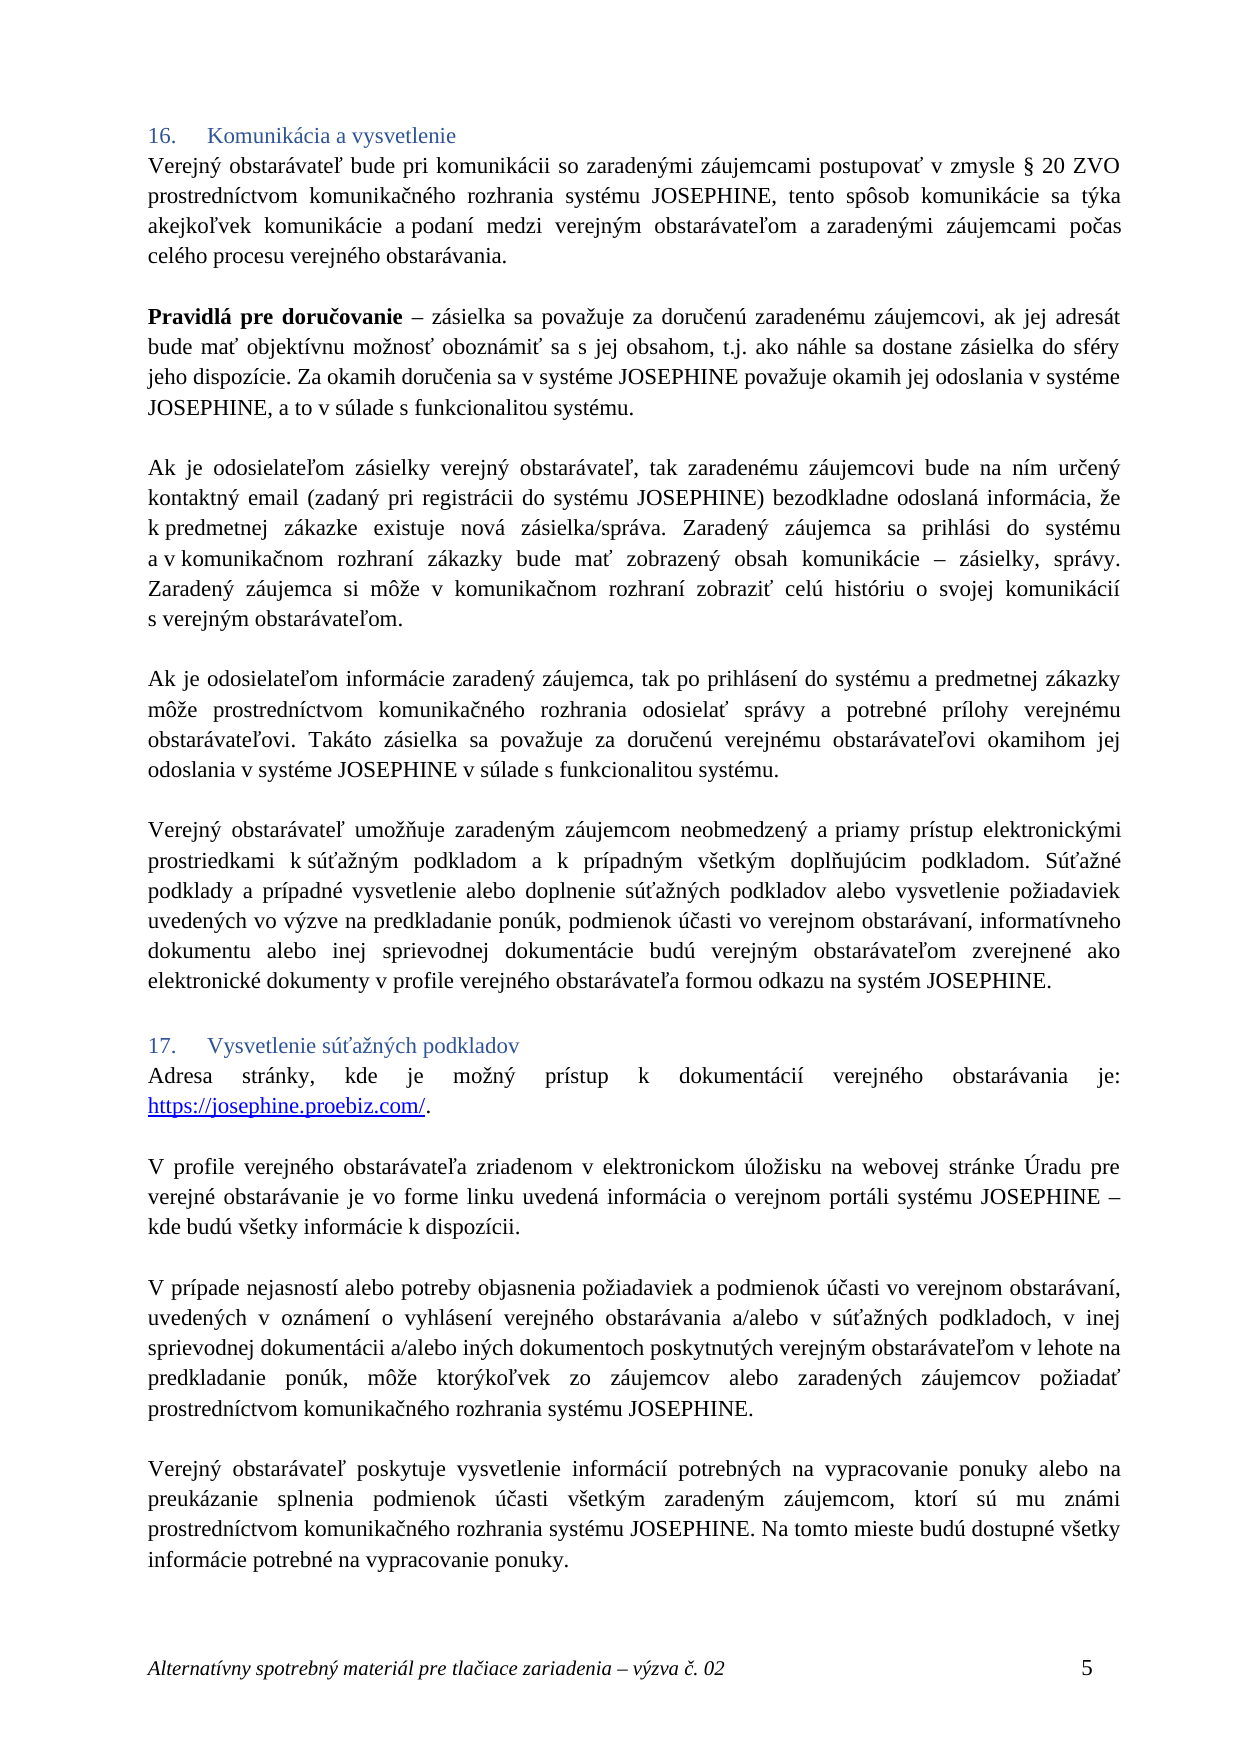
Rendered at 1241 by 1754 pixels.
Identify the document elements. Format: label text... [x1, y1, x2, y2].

text Adresa stránky, kde je možný prístup k dokumentácií verejného obstarávania je: https://josephine.proebiz.com/. [148, 1062, 1122, 1119]
text Ak je odosielateľom zásielky verejný obstarávateľ, tak zaradenému záujemcovi bude na ním určený kontaktný email (zadaný pri registrácii do systému JOSEPHINE) bezodkladne odoslaná informácia, že k predmetnej zákazke existuje nová zásielka/správa. Zaradený záujemca sa prihlási do systému a v komunikačnom rozhraní zákazky bude mať zobrazený obsah komunikácie – zásielky, správy. Zaradený záujemca si môže v komunikačnom rozhraní zobraziť celú históriu o svojej komunikácií s verejným obstarávateľom. [148, 454, 1122, 631]
text Verejný obstarávateľ bude pri komunikácii so zaradenými záujemcami postupovať v zmysle § 20 ZVO prostredníctvom komunikačného rozhrania systému JOSEPHINE, tento spôsob komunikácie sa týka akejkoľvek komunikácie a podaní medzi verejným obstarávateľom a zaradenými záujemcami počas celého procesu verejného obstarávania. [148, 152, 1122, 269]
text Verejný obstarávateľ umožňuje zaradeným záujemcom neobmedzený a priamy prístup elektronickými prostriedkami k súťažným podkladom a k prípadným všetkým doplňujúcim podkladom. Súťažné podklady a prípadné vysvetlenie alebo doplnenie súťažných podkladov alebo vysvetlenie požiadaviek uvedených vo výzve na predkladanie ponúk, podmienok účasti vo verejnom obstarávaní, informatívneho dokumentu alebo inej sprievodnej dokumentácie budú verejným obstarávateľom zverejnené ako elektronické dokumenty v profile verejného obstarávateľa formou odkazu na systém JOSEPHINE. [148, 817, 1122, 994]
text V prípade nejasností alebo potreby objasnenia požiadaviek a podmienok účasti vo verejnom obstarávaní, uvedených v oznámení o vyhlásení verejného obstarávania a/alebo v súťažných podkladoch, v inej sprievodnej dokumentácii a/alebo iných dokumentoch poskytnutých verejným obstarávateľom v lehote na predkladanie ponúk, môže ktorýkoľvek zo záujemcov alebo zaradených záujemcov požiadať prostredníctvom komunikačného rozhrania systému JOSEPHINE. [148, 1274, 1122, 1421]
text V profile verejného obstarávateľa zriadenom v elektronickom úložisku na webovej stránke Úradu pre verejné obstarávanie je vo forme linku uvedená informácia o verejnom portáli systému JOSEPHINE – kde budú všetky informácie k dispozícii. [148, 1153, 1122, 1240]
text Pravidlá pre doručovanie – zásielka sa považuje za doručenú zaradenému záujemcovi, ak jej adresát bude mať objektívnu možnosť oboznámiť sa s jej obsahom, t.j. ako náhle sa dostane zásielka do sféry jeho dispozície. Za okamih doručenia sa v systéme JOSEPHINE považuje okamih jej odoslania v systéme JOSEPHINE, a to v súlade s funkcionalitou systému. [148, 303, 1122, 420]
text Verejný obstarávateľ poskytuje vysvetlenie informácií potrebných na vypracovanie ponuky alebo na preukázanie splnenia podmienok účasti všetkým zaradeným záujemcom, ktorí sú mu známi prostredníctvom komunikačného rozhrania systému JOSEPHINE. Na tomto mieste budú dostupné všetky informácie potrebné na vypracovanie ponuky. [148, 1455, 1122, 1572]
subtitle Vysvetlenie súťažných podkladov [148, 1032, 1122, 1058]
text Ak je odosielateľom informácie zaradený záujemca, tak po prihlásení do systému a predmetnej zákazky môže prostredníctvom komunikačného rozhrania odosielať správy a potrebné prílohy verejnému obstarávateľovi. Takáto zásielka sa považuje za doručenú verejnému obstarávateľovi okamihom jej odoslania v systéme JOSEPHINE v súlade s funkcionalitou systému. [148, 666, 1122, 782]
subtitle Komunikácia a vysvetlenie [148, 122, 1122, 148]
